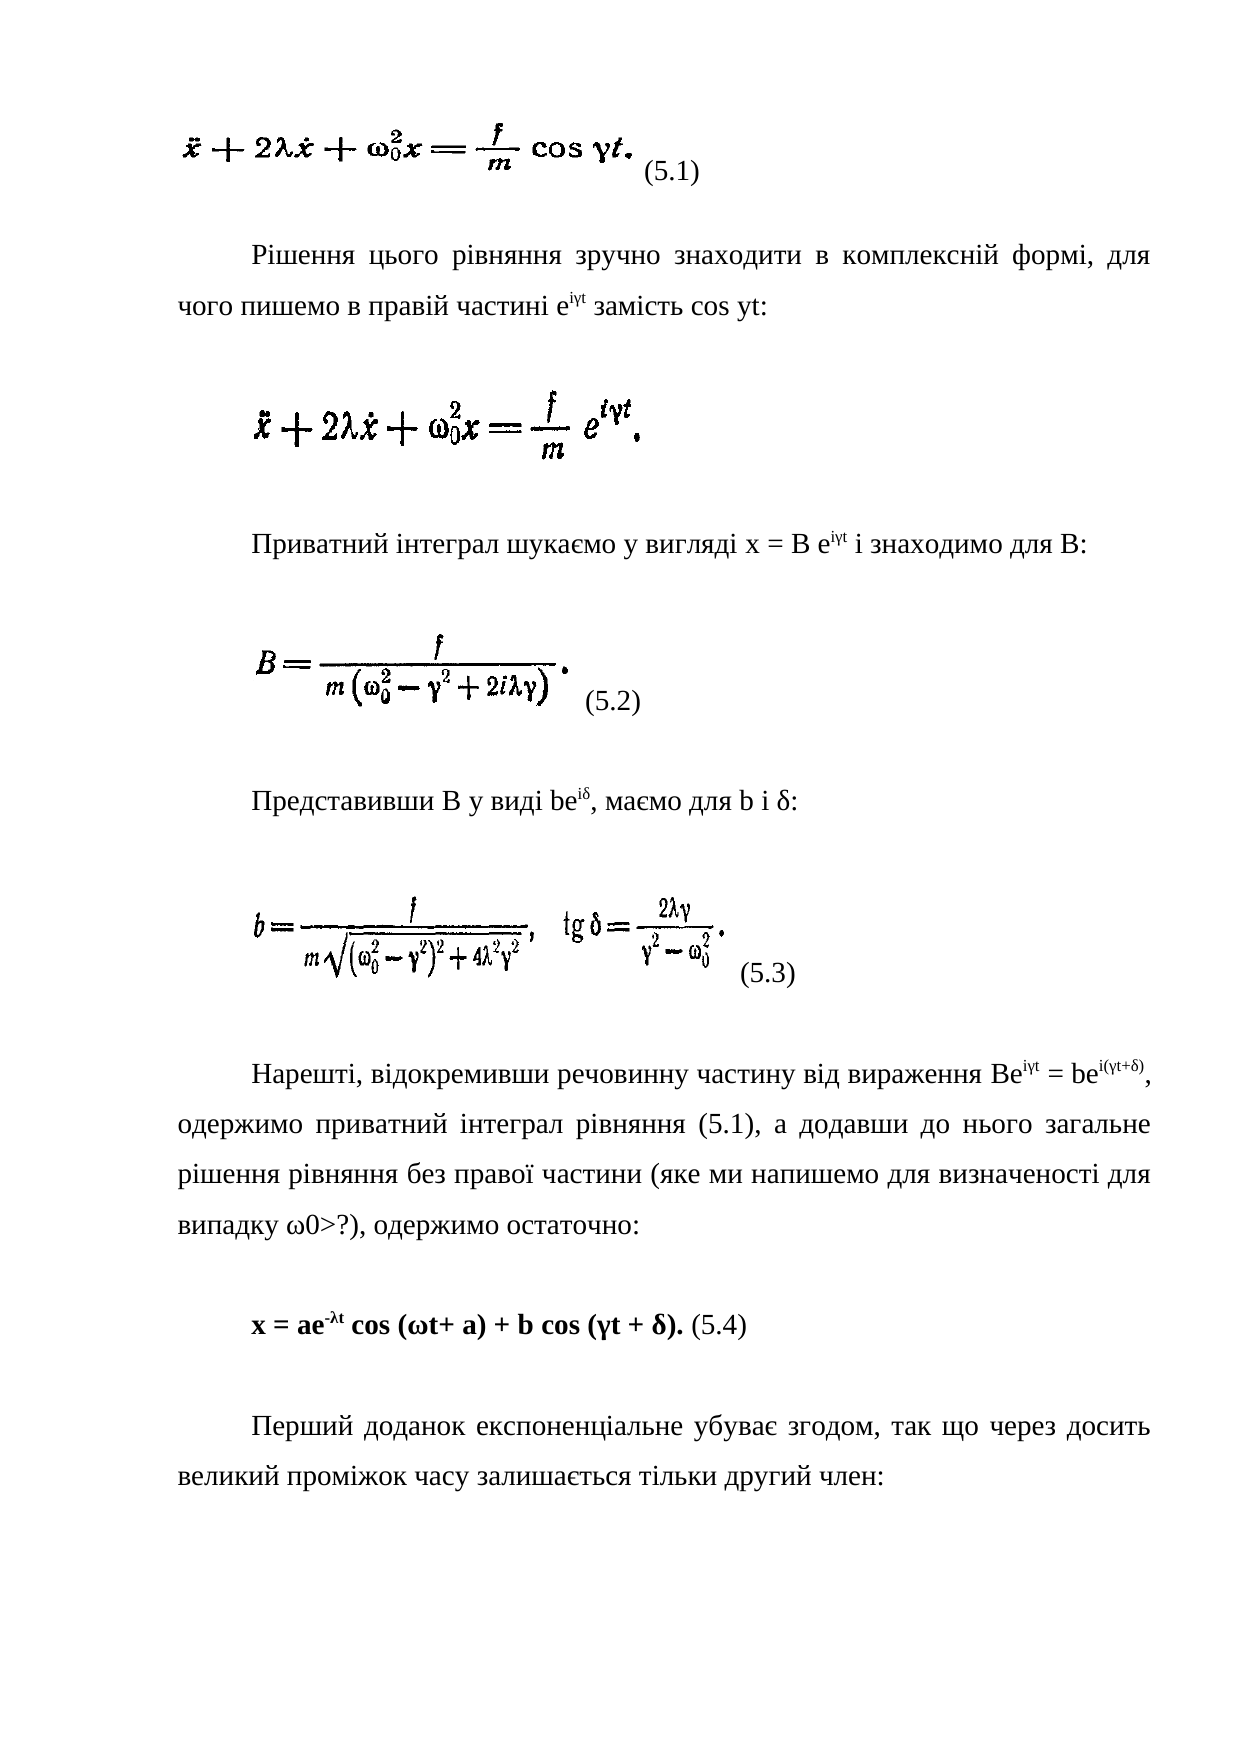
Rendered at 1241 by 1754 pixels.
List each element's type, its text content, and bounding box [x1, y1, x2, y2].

picture [177, 118, 637, 181]
text Приватний інтеграл шукаємо у вигляді x = B eiγt і знаходимо для В: [177, 526, 1152, 560]
picture [251, 883, 733, 983]
text Нарешті, відокремивши речовинну частину від вираження Beiγt = bei(γt+δ), одержимо приватний інтеграл рівняння (5.1), а додавши до нього загальне рішення рівняння без правої частини (яке ми напишемо для визначеності для випадку ω0>?), одержимо остаточно: [177, 1056, 1152, 1240]
text Рішення цього рівняння зручно знаходити в комплексній формі, для чого пишемо в правій частині eiγt замість cos yt: [177, 237, 1152, 321]
picture [251, 626, 578, 710]
text х = ае-λt cos (ωt+ a) + b cos (γt + δ). (5.4) [177, 1307, 1152, 1341]
text Представивши В у виді beiδ, маємо для b і δ: [177, 783, 1152, 817]
picture [251, 388, 644, 462]
text Перший доданок експоненціальне убуває згодом, так що через досить великий проміжок часу залишається тільки другий член: [177, 1408, 1152, 1492]
